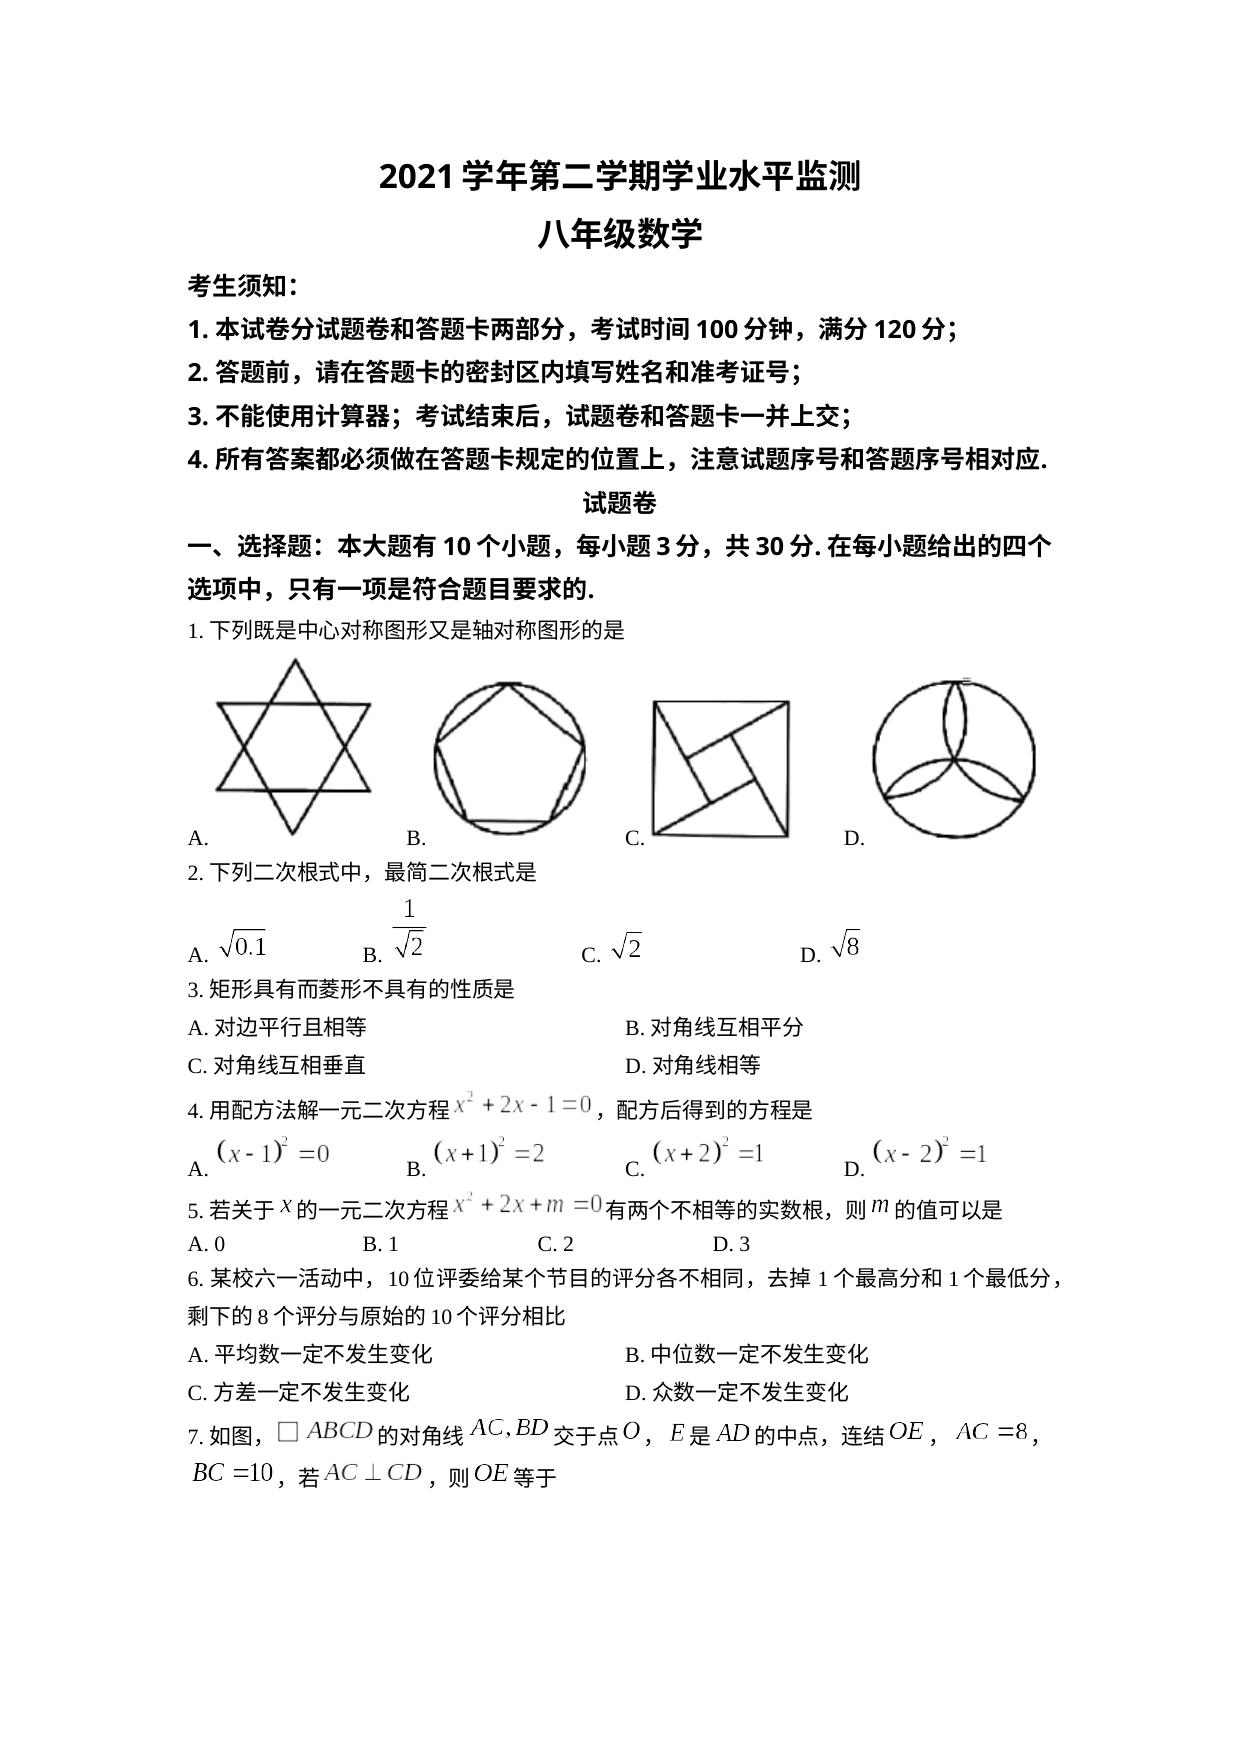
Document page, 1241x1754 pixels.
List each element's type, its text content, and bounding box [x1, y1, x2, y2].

picture [214, 651, 376, 845]
text 1. 下列既是中心对称图形又是轴对称图形的是 [187, 613, 1053, 645]
text 6. 某校六一活动中，10位评委给某个节目的评分各不相同，去掉1个最高分和1个最低分，剩下的8个评分与原始的10个评分相比 [187, 1261, 1053, 1330]
text 一、选择题：本大题有10个小题，每小题3分，共30分. 在每小题给出的四个选项中，只有一项是符合题目要求的. [187, 527, 1053, 606]
text 5. 若关于的一元二次方程有两个不相等的实数根，则的值可以是 [187, 1186, 1053, 1224]
text 1. 本试卷分试题卷和答题卡两部分，考试时间100分钟，满分120分； [187, 309, 1053, 346]
text 7. 如图，的对角线交于点，是的中点，连结，，，若，则等于 [187, 1412, 1053, 1493]
text 3. 矩形具有而菱形不具有的性质是 [187, 972, 1053, 1004]
text 2. 下列二次根式中，最简二次根式是 [187, 855, 1053, 886]
text 4. 所有答案都必须做在答题卡规定的位置上，注意试题序号和答题序号相对应. [187, 440, 1053, 476]
picture [650, 690, 795, 845]
text 3. 不能使用计算器；考试结束后，试题卷和答题卡一并上交； [187, 396, 1053, 432]
text A. 0 B. 1 C. 2 D. 3 [187, 1231, 1053, 1256]
text C. 方差一定不发生变化 D. 众数一定不发生变化 [187, 1374, 1053, 1406]
picture [431, 673, 588, 845]
text 考生须知： [187, 266, 1053, 302]
text A. 对边平行且相等 B. 对角线互相平分 [187, 1010, 1053, 1042]
text 2021学年第二学期学业水平监测 [187, 150, 1053, 198]
text 4. 用配方法解一元二次方程，配方后得到的方程是 [187, 1086, 1053, 1124]
text 2. 答题前，请在答题卡的密封区内填写姓名和准考证号； [187, 353, 1053, 389]
text A. B. C. D. [187, 1131, 1053, 1181]
text A. B. C. D. [187, 893, 1053, 967]
text A. 平均数一定不发生变化 B. 中位数一定不发生变化 [187, 1337, 1053, 1368]
text C. 对角线互相垂直 D. 对角线相等 [187, 1048, 1053, 1080]
picture [870, 676, 1043, 845]
text 八年级数学 [187, 208, 1053, 256]
text 试题卷 [187, 483, 1053, 519]
